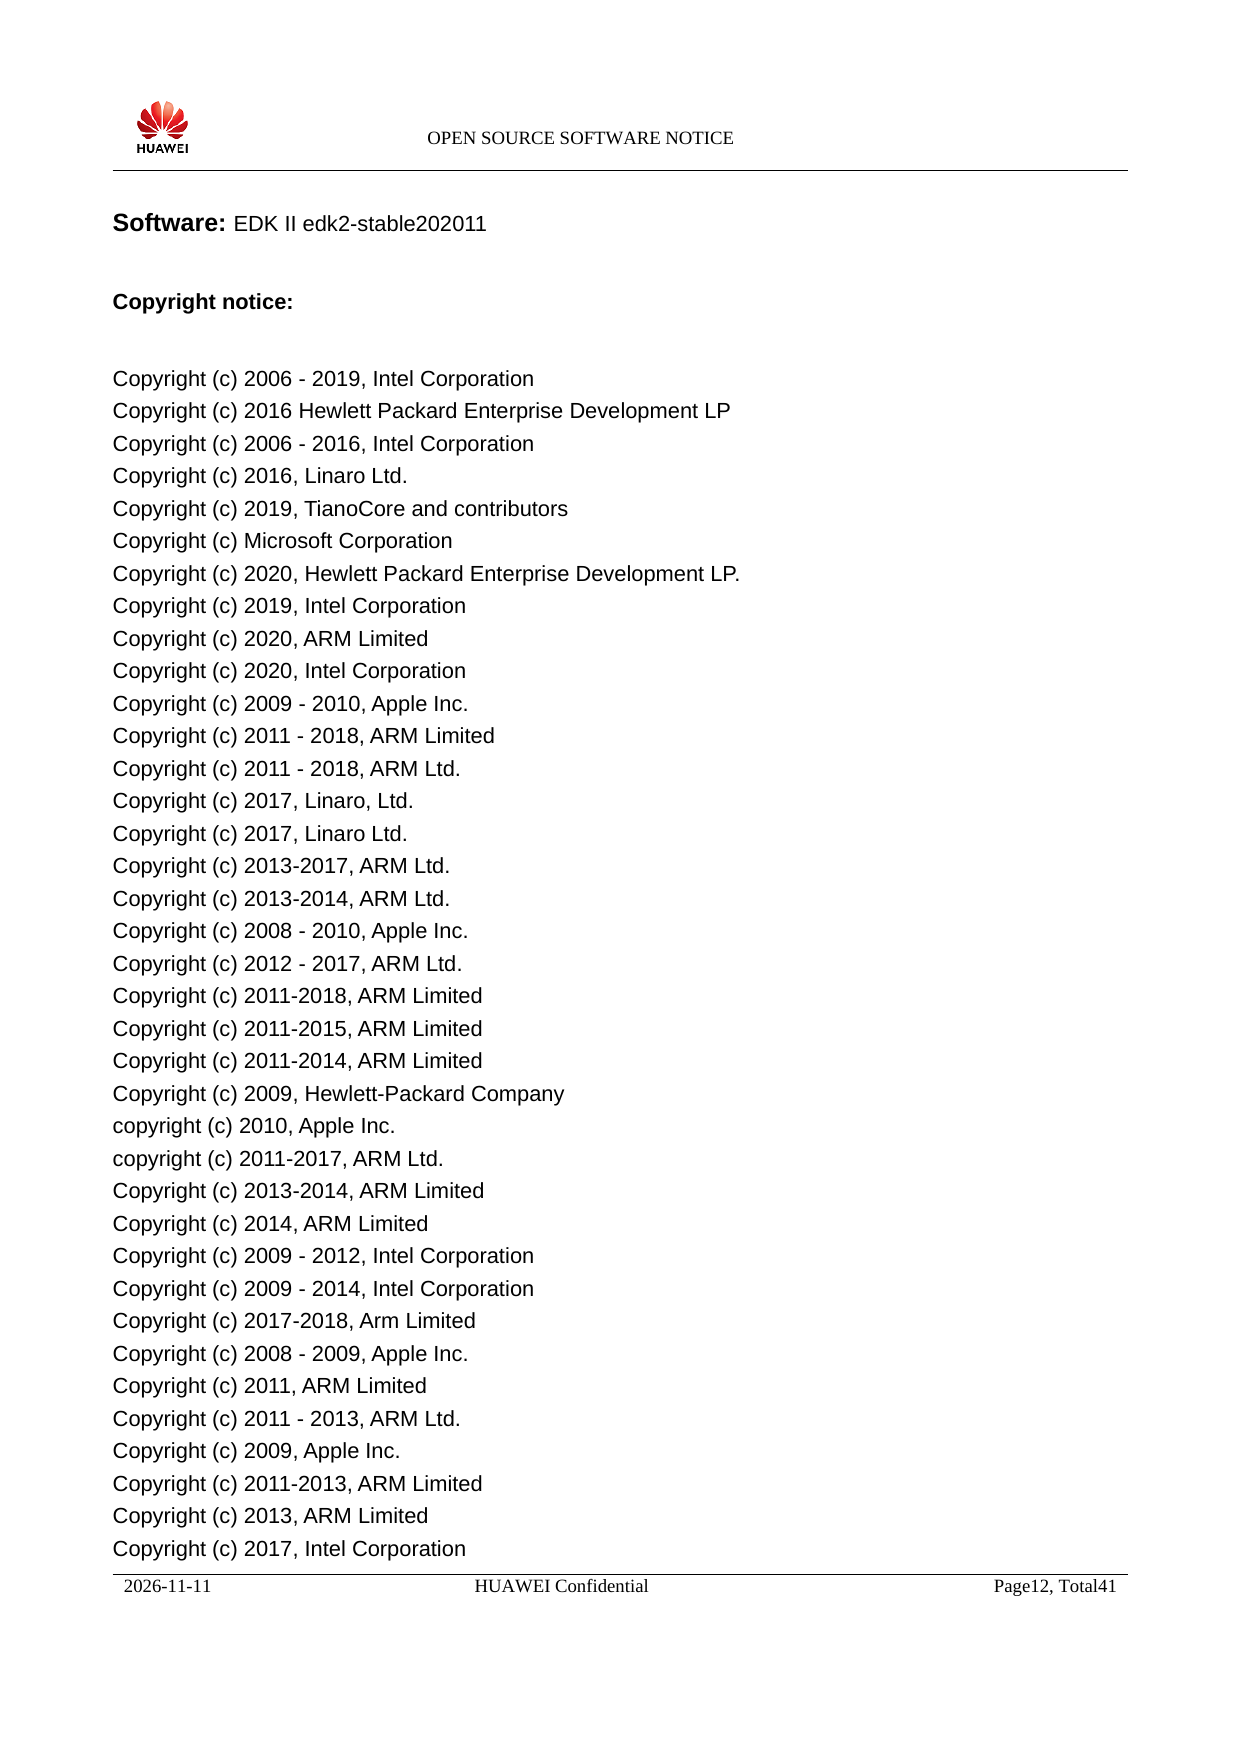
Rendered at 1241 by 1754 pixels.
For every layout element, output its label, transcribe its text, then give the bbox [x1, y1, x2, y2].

text Copyright notice: [112, 285, 1128, 318]
text Software: EDK II edk2-stable202011 [112, 206, 1128, 239]
picture [125, 88, 200, 164]
